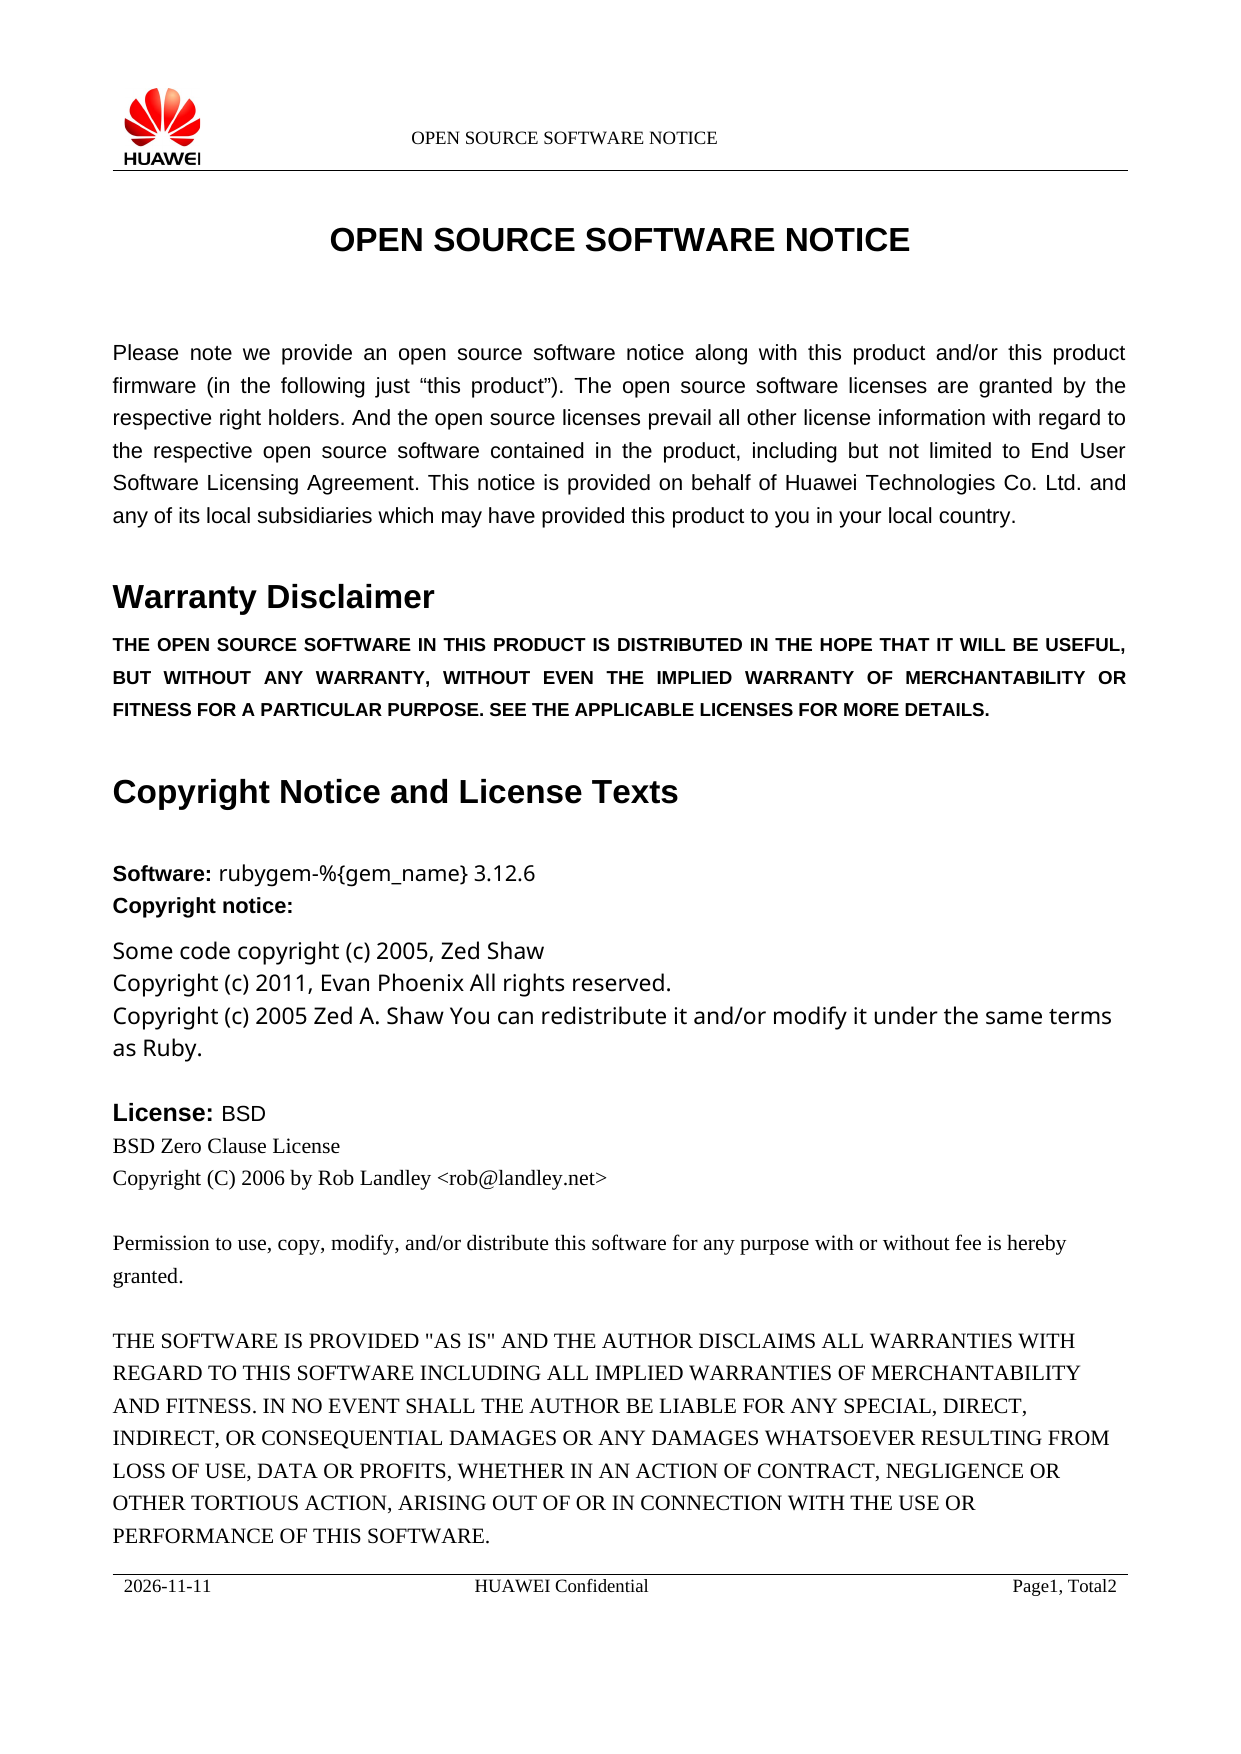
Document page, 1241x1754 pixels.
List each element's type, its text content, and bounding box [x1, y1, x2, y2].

text OPEN SOURCE SOFTWARE NOTICE [112, 206, 1128, 271]
text Some code copyright (c) 2005, Zed Shaw Copyright (c) 2011, Evan Phoenix All rights reserved. Copyright (c) 2005 Zed A. Shaw You can redistribute it and/or modify it under the same terms as Ruby. [112, 934, 1128, 1096]
text The open source software in this product is distributed in the hope that it will be useful, but WITHOUT ANY WARRANTY, without even the implied warranty of MERCHANTABILITY or FITNESS FOR A PARTICULAR PURPOSE. See the applicable licenses for more details. [112, 629, 1128, 726]
text License: BSD [112, 1096, 1128, 1129]
text Copyright Notice and License Texts [112, 759, 1128, 824]
text Warranty Disclaimer [112, 564, 1128, 629]
picture [124, 88, 201, 165]
text Please note we provide an open source software notice along with this product and/or this product firmware (in the following just “this product”). The open source software licenses are granted by the respective right holders. And the open source licenses prevail all other license information with regard to the respective open source software contained in the product, including but not limited to End User Software Licensing Agreement. This notice is provided on behalf of Huawei Technologies Co. Ltd. and any of its local subsidiaries which may have provided this product to you in your local country. [112, 336, 1128, 531]
title Software: rubygem-%{gem_name} 3.12.6 [112, 856, 1128, 889]
text Copyright notice: [112, 889, 1128, 921]
